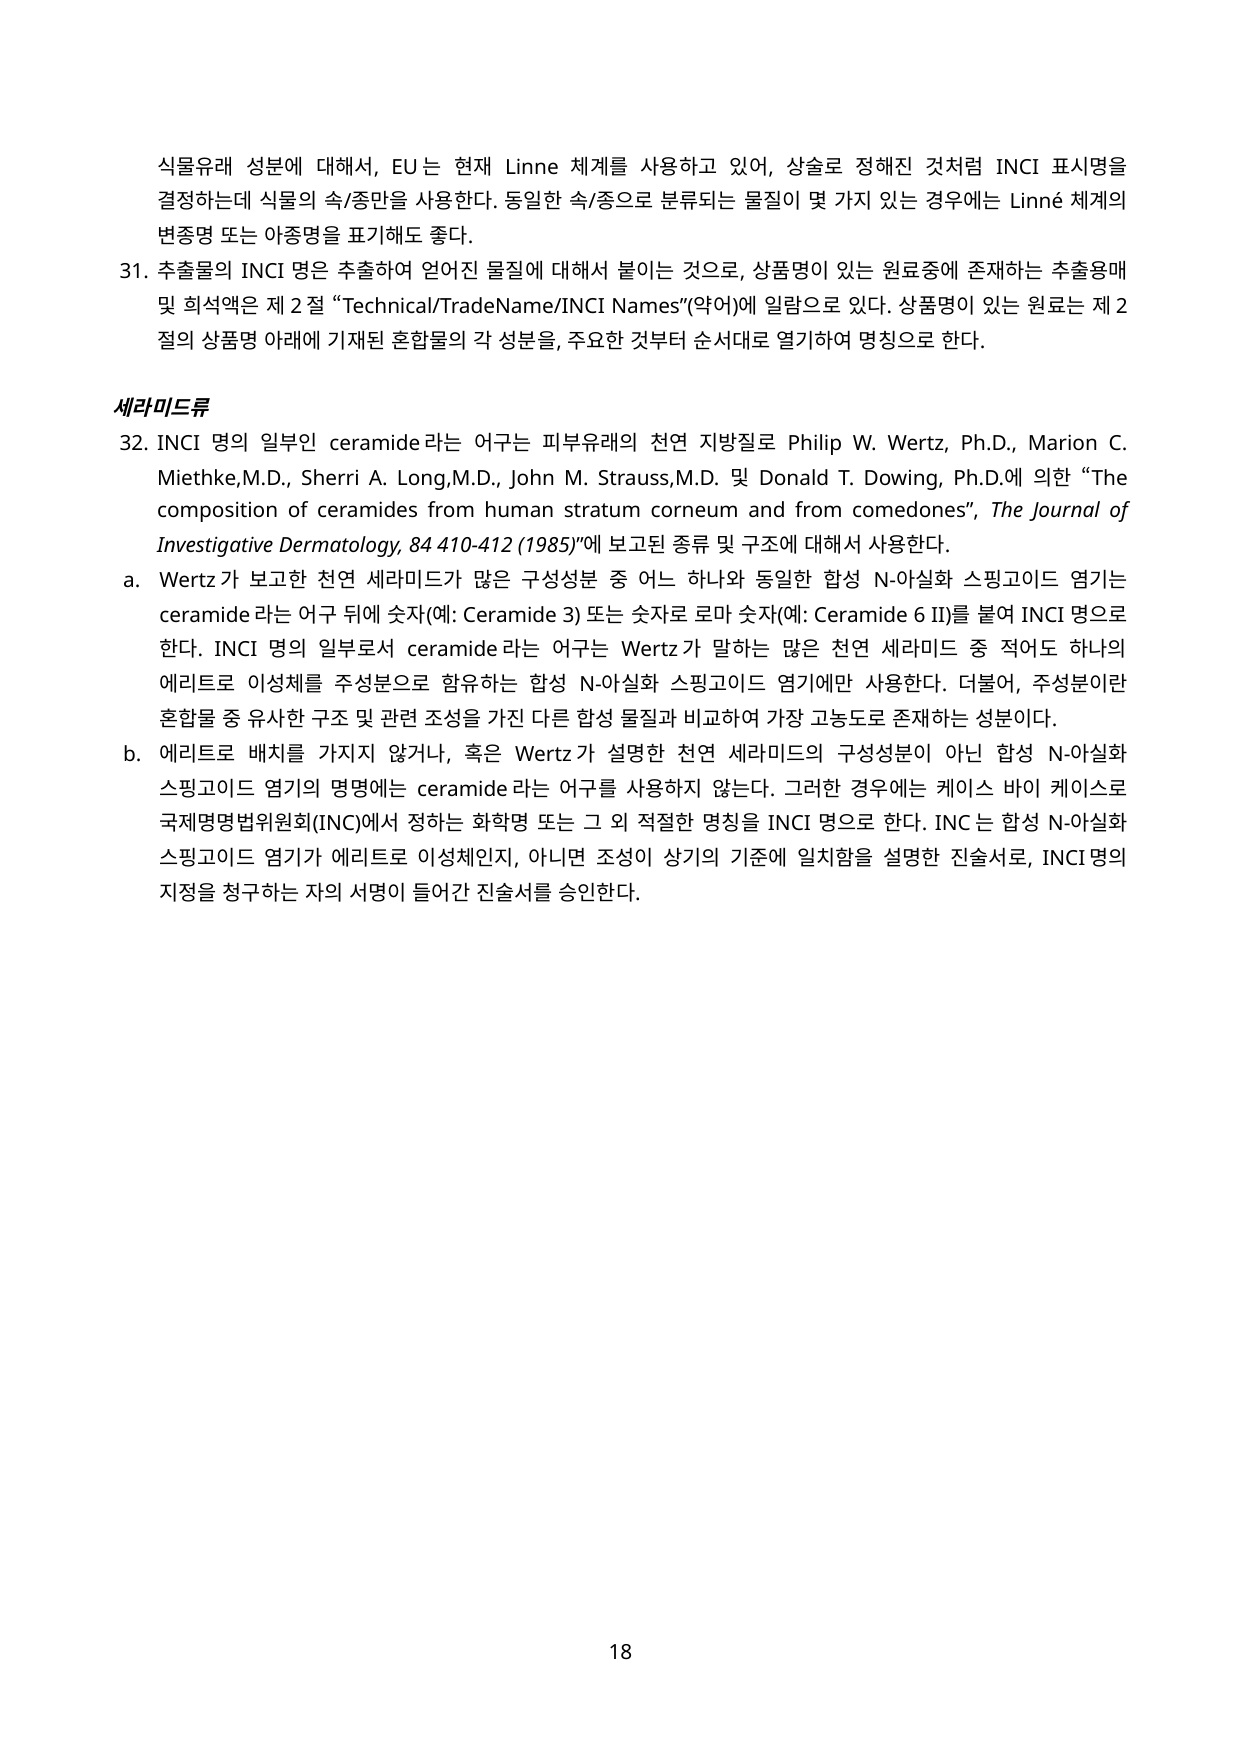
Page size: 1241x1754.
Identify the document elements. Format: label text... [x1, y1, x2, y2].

list 추출물의 INCI 명은 추출하여 얻어진 물질에 대해서 붙이는 것으로, 상품명이 있는 원료중에 존재하는 추출용매 및 희석액은 제2절 “Technical/TradeName/INCI Names”(약어)에 일람으로 있다. 상품명이 있는 원료는 제2절의 상품명 아래에 기재된 혼합물의 각 성분을, 주요한 것부터 순서대로 열기하여 명칭으로 한다. [119, 254, 1128, 354]
text 세라미드류 [112, 391, 1128, 422]
list INCI 명의 일부인 ceramide라는 어구는 피부유래의 천연 지방질로 Philip W. Wertz, Ph.D., Marion C. Miethke,M.D., Sherri A. Long,M.D., John M. Strauss,M.D. 및 Donald T. Dowing, Ph.D.에 의한 “The composition of ceramides from human stratum corneum and from comedones”, The Journal of Investigative Dermatology, 84 410-412 (1985)”에 보고된 종류 및 구조에 대해서 사용한다. [119, 426, 1128, 558]
text a. Wertz가 보고한 천연 세라미드가 많은 구성성분 중 어느 하나와 동일한 합성 N-아실화 스핑고이드 염기는 ceramide라는 어구 뒤에 숫자(예: Ceramide 3) 또는 숫자로 로마 숫자(예: Ceramide 6 II)를 붙여 INCI 명으로 한다. INCI 명의 일부로서 ceramide라는 어구는 Wertz가 말하는 많은 천연 세라미드 중 적어도 하나의 에리트로 이성체를 주성분으로 함유하는 합성 N-아실화 스핑고이드 염기에만 사용한다. 더불어, 주성분이란 혼합물 중 유사한 구조 및 관련 조성을 가진 다른 합성 물질과 비교하여 가장 고농도로 존재하는 성분이다. [123, 563, 1128, 732]
text b. 에리트로 배치를 가지지 않거나, 혹은 Wertz가 설명한 천연 세라미드의 구성성분이 아닌 합성 N-아실화 스핑고이드 염기의 명명에는 ceramide라는 어구를 사용하지 않는다. 그러한 경우에는 케이스 바이 케이스로 국제명명법위원회(INC)에서 정하는 화학명 또는 그 외 적절한 명칭을 INCI 명으로 한다. INC는 합성 N-아실화 스핑고이드 염기가 에리트로 이성체인지, 아니면 조성이 상기의 기준에 일치함을 설명한 진술서로, INCI명의 지정을 청구하는 자의 서명이 들어간 진술서를 승인한다. [123, 737, 1128, 906]
list 식물유래 성분에 대해서, EU는 현재 Linne 체계를 사용하고 있어, 상술로 정해진 것처럼 INCI 표시명을 결정하는데 식물의 속/종만을 사용한다. 동일한 속/종으로 분류되는 물질이 몇 가지 있는 경우에는 Linné 체계의 변종명 또는 아종명을 표기해도 좋다. [157, 150, 1128, 250]
